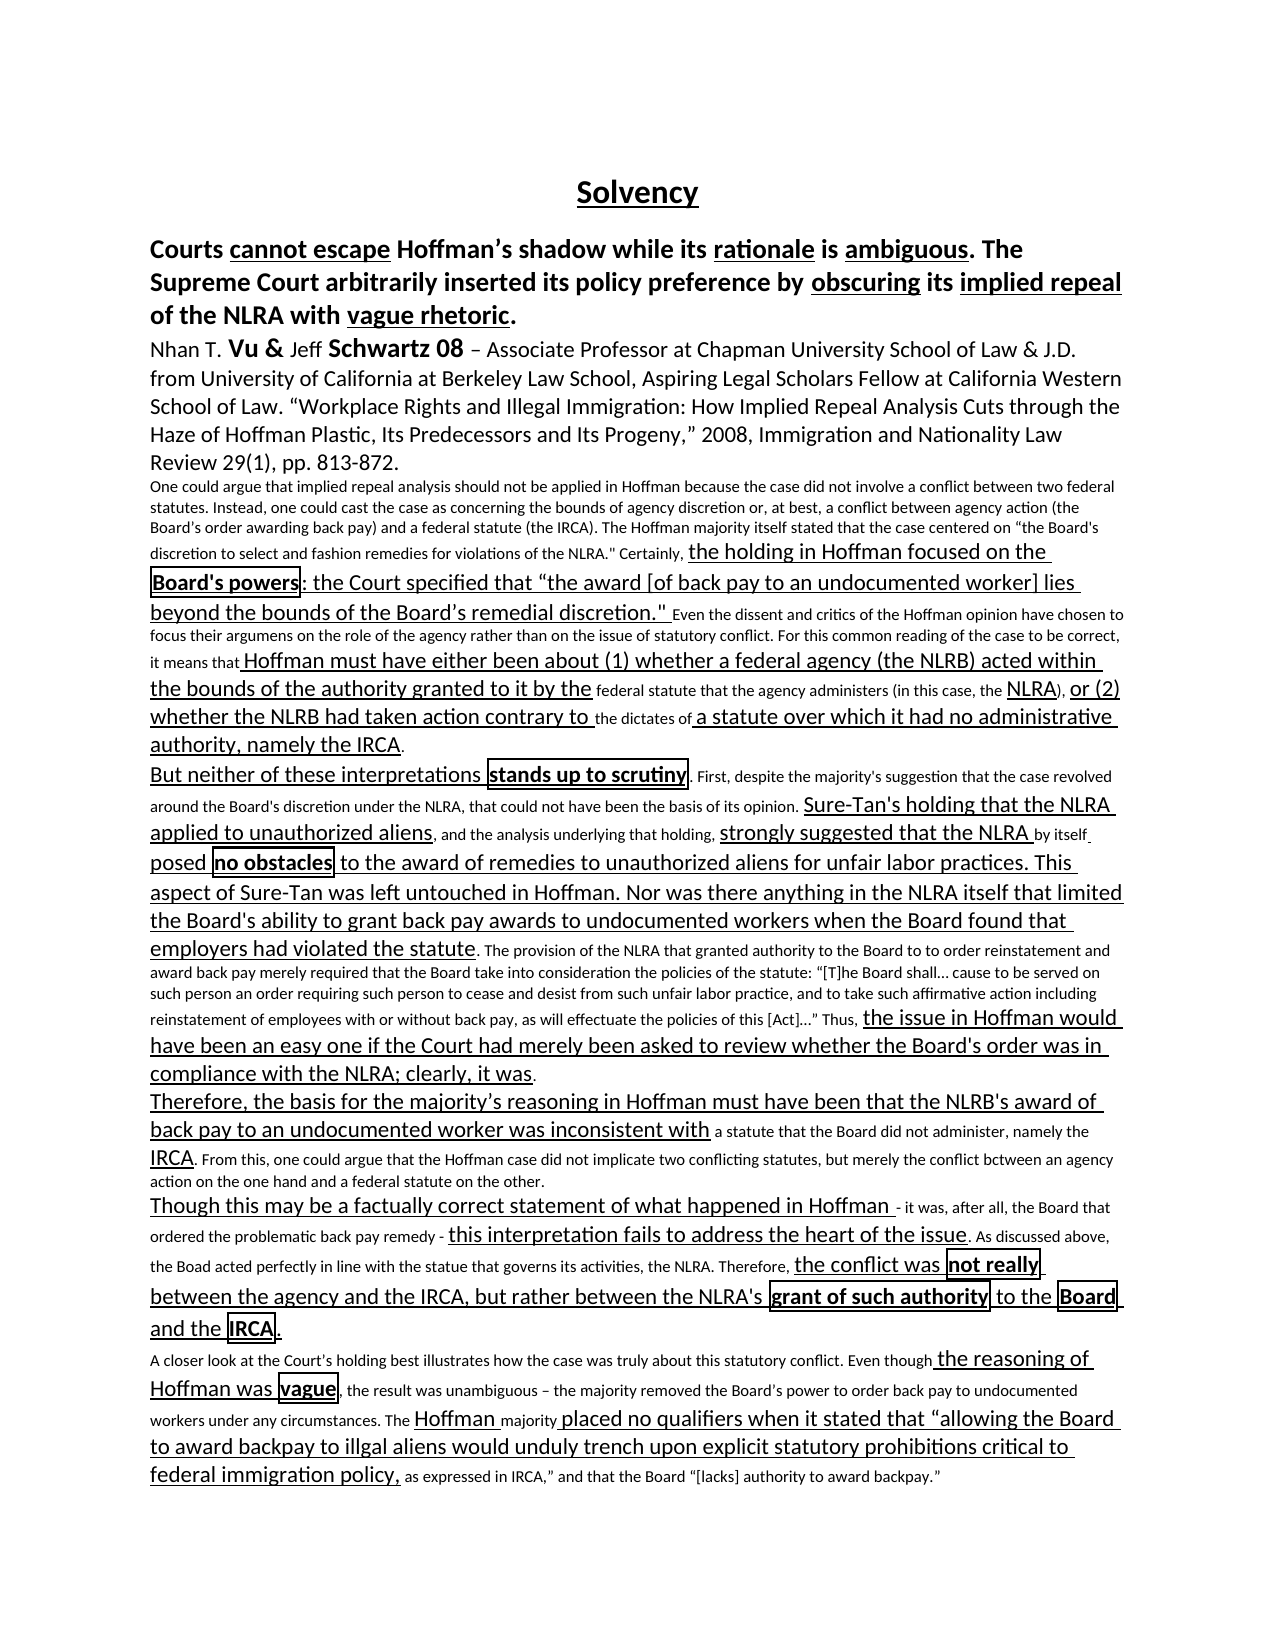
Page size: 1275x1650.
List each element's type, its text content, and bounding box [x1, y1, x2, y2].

subtitle Solvency [150, 171, 1125, 212]
text Nhan T. Vu & Jeff Schwartz 08 – Associate Professor at Chapman University School of Law & J.D. from University of California at Berkeley Law School, Aspiring Legal Scholars Fellow at California Western School of Law. “Workplace Rights and Illegal Immigration: How Implied Repeal Analysis Cuts through the Haze of Hoffman Plastic, Its Predecessors and Its Progeny,” 2008, Immigration and Nationality Law Review 29(1), pp. 813-872. [150, 331, 1125, 477]
text Therefore, the basis for the majority’s reasoning in Hoffman must have been that the NLRB's award of back pay to an undocumented worker was inconsistent with a statute that the Board did not administer, namely the IRCA. From this, one could argue that the Hoffman case did not implicate two conflicting statutes, but merely the conflict bctween an agency action on the one hand and a federal statute on the other. [150, 1087, 1125, 1192]
text One could argue that implied repeal analysis should not be applied in Hoffman because the case did not involve a conflict between two federal statutes. Instead, one could cast the case as concerning the bounds of agency discretion or, at best, a conflict between agency action (the Board’s order awarding back pay) and a federal statute (the IRCA). The Hoffman majority itself stated that the case centered on “the Board's discretion to select and fashion remedies for violations of the NLRA." Certainly, the holding in Hoffman focused on the Board's powers: the Court specified that “the award [of back pay to an undocumented worker] lies beyond the bounds of the Board’s remedial discretion." Even the dissent and critics of the Hoffman opinion have chosen to focus their argumens on the role of the agency rather than on the issue of statutory conflict. For this common reading of the case to be correct, it means that Hoffman must have either been about (1) whether a federal agency (the NLRB) acted within the bounds of the authority granted to it by the federal statute that the agency administers (in this case, the NLRA), or (2) whether the NLRB had taken action contrary to the dictates of a statute over which it had no administrative authority, namely the IRCA. [150, 477, 1125, 758]
text A closer look at the Court’s holding best illustrates how the case was truly about this statutory conflict. Even though the reasoning of Hoffman was vague, the result was unambiguous – the majority removed the Board’s power to order back pay to undocumented workers under any circumstances. The Hoffman majority placed no qualifiers when it stated that “allowing the Board to award backpay to illgal aliens would unduly trench upon explicit statutory prohibitions critical to federal immigration policy, as expressed in IRCA,” and that the Board “[lacks] authority to award backpay.” [150, 1344, 1125, 1488]
text But neither of these interpretations stands up to scrutiny. First, despite the majority's suggestion that the case revolved around the Board's discretion under the NLRA, that could not have been the basis of its opinion. Sure-Tan's holding that the NLRA applied to unauthorized aliens, and the analysis underlying that holding, strongly suggested that the NLRA by itself posed no obstacles to the award of remedies to unauthorized aliens for unfair labor practices. This aspect of Sure-Tan was left untouched in Hoffman. Nor was there anything in the NLRA itself that limited the Board's ability to grant back pay awards to undocumented workers when the Board found that employers had violated the statute. The provision of the NLRA that granted authority to the Board to to order reinstatement and award back pay merely required that the Board take into consideration the policies of the statute: “[T]he Board shall… cause to be served on such person an order requiring such person to cease and desist from such unfair labor practice, and to take such affirmative action including reinstatement of employees with or without back pay, as will effectuate the policies of this [Act]…” Thus, the issue in Hoffman would have been an easy one if the Court had merely been asked to review whether the Board's order was in compliance with the NLRA; clearly, it was. [150, 758, 1125, 1087]
subtitle Courts cannot escape Hoffman’s shadow while its rationale is ambiguous. The Supreme Court arbitrarily inserted its policy preference by obscuring its implied repeal of the NLRA with vague rhetoric. [150, 232, 1125, 331]
text Though this may be a factually correct statement of what happened in Hoffman - it was, after all, the Board that ordered the problematic back pay remedy - this interpretation fails to address the heart of the issue. As discussed above, the Boad acted perfectly in line with the statue that governs its activities, the NLRA. Therefore, the conflict was not really between the agency and the IRCA, but rather between the NLRA's grant of such authority to the Board and the IRCA. [150, 1192, 1125, 1344]
